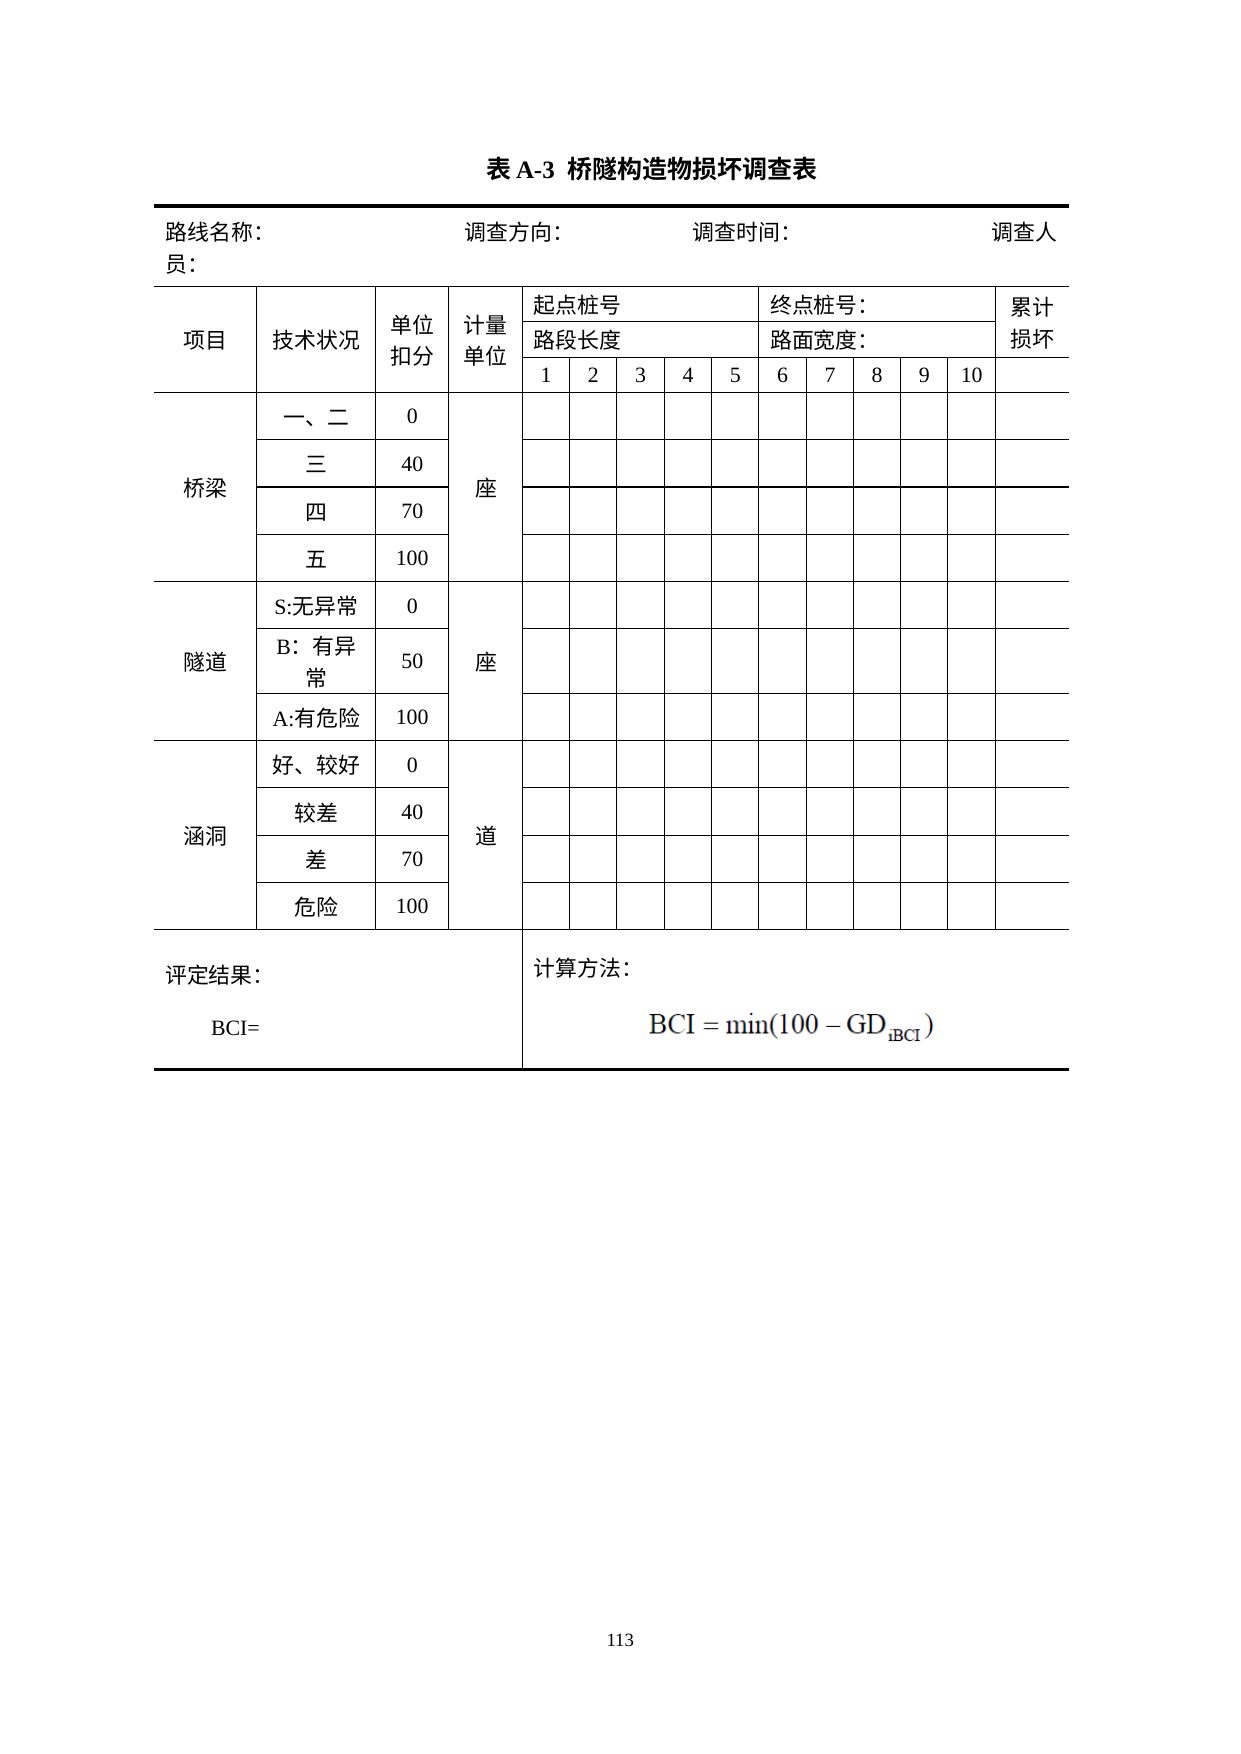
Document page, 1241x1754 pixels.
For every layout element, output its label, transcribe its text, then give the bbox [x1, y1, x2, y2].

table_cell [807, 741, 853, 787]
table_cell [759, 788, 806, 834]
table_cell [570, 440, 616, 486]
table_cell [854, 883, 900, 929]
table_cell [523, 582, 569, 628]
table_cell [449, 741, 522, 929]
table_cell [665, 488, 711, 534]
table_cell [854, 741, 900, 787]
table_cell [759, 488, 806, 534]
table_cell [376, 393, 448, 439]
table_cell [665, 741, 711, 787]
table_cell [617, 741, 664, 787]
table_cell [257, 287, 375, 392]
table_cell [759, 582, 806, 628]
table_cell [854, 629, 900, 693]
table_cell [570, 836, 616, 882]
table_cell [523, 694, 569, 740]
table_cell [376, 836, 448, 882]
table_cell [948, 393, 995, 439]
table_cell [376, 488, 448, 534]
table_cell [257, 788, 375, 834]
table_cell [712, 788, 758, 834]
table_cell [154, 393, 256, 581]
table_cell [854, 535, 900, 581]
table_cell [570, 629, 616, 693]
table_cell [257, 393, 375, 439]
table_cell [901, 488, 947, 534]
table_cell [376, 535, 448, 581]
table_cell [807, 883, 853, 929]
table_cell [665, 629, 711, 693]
text 表A-3 桥隧构造物损坏调查表 [153, 150, 1087, 186]
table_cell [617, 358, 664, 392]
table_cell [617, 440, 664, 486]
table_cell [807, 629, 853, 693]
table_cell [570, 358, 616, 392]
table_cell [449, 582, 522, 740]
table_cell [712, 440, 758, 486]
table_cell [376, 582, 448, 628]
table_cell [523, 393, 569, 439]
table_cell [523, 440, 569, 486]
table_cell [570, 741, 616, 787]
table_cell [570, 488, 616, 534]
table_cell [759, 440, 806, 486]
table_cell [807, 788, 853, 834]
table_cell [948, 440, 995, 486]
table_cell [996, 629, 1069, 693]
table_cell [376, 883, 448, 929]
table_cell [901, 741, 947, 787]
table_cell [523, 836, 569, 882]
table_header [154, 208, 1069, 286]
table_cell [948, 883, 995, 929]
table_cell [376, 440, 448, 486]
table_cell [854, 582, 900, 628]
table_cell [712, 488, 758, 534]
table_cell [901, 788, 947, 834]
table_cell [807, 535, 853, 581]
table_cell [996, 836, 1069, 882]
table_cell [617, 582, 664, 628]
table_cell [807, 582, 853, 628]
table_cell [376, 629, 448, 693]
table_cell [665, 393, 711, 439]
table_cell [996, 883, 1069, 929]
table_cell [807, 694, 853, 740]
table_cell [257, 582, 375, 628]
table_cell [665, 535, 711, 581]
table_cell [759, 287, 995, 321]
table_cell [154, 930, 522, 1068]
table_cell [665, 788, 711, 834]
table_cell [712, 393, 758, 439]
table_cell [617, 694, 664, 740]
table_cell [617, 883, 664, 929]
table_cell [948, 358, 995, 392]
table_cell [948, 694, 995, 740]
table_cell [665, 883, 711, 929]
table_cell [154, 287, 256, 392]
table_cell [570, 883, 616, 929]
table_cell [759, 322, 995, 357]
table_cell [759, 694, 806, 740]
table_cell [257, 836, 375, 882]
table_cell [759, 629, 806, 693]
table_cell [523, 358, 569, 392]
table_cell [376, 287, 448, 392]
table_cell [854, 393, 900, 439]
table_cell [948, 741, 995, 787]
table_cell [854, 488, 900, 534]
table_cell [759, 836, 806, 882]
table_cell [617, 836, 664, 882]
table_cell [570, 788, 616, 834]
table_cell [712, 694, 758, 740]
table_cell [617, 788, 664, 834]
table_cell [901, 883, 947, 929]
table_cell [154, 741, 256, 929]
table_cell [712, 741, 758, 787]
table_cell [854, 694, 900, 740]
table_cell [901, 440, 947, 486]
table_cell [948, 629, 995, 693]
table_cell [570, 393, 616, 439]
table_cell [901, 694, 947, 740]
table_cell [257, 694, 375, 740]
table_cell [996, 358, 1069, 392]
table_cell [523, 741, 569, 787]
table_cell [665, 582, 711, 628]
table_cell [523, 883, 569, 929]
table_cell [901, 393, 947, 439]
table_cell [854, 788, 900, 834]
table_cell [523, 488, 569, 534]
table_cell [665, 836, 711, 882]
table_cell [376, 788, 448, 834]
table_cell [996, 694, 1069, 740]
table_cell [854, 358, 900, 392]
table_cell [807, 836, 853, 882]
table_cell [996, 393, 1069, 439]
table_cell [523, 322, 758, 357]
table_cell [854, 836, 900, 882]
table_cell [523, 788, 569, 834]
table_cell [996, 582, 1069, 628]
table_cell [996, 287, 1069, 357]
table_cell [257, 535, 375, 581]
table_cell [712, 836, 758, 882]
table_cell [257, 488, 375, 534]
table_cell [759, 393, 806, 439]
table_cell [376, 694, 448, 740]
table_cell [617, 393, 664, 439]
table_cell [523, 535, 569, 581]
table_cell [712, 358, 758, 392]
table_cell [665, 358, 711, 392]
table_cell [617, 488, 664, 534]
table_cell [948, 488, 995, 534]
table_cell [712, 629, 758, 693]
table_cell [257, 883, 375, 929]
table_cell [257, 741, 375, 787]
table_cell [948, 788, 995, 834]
picture [633, 1007, 959, 1047]
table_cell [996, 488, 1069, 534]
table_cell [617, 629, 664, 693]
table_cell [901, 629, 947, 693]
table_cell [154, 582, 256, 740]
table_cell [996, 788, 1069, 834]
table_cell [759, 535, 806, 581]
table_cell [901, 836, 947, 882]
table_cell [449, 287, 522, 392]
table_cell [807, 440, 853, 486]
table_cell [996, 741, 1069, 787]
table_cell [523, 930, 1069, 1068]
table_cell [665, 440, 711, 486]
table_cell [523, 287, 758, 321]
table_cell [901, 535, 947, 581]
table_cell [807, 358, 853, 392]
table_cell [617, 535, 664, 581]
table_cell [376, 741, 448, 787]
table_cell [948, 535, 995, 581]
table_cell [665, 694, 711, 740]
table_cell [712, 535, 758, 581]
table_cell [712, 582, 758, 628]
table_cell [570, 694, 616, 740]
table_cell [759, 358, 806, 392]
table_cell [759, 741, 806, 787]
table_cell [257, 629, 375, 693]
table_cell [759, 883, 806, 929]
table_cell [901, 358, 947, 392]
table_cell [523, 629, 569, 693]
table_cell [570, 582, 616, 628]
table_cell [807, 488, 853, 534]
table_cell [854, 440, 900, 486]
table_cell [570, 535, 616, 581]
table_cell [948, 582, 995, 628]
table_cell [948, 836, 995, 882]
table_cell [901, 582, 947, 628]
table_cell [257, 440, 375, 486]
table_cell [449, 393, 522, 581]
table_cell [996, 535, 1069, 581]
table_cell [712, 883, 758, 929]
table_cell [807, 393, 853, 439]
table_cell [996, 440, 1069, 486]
